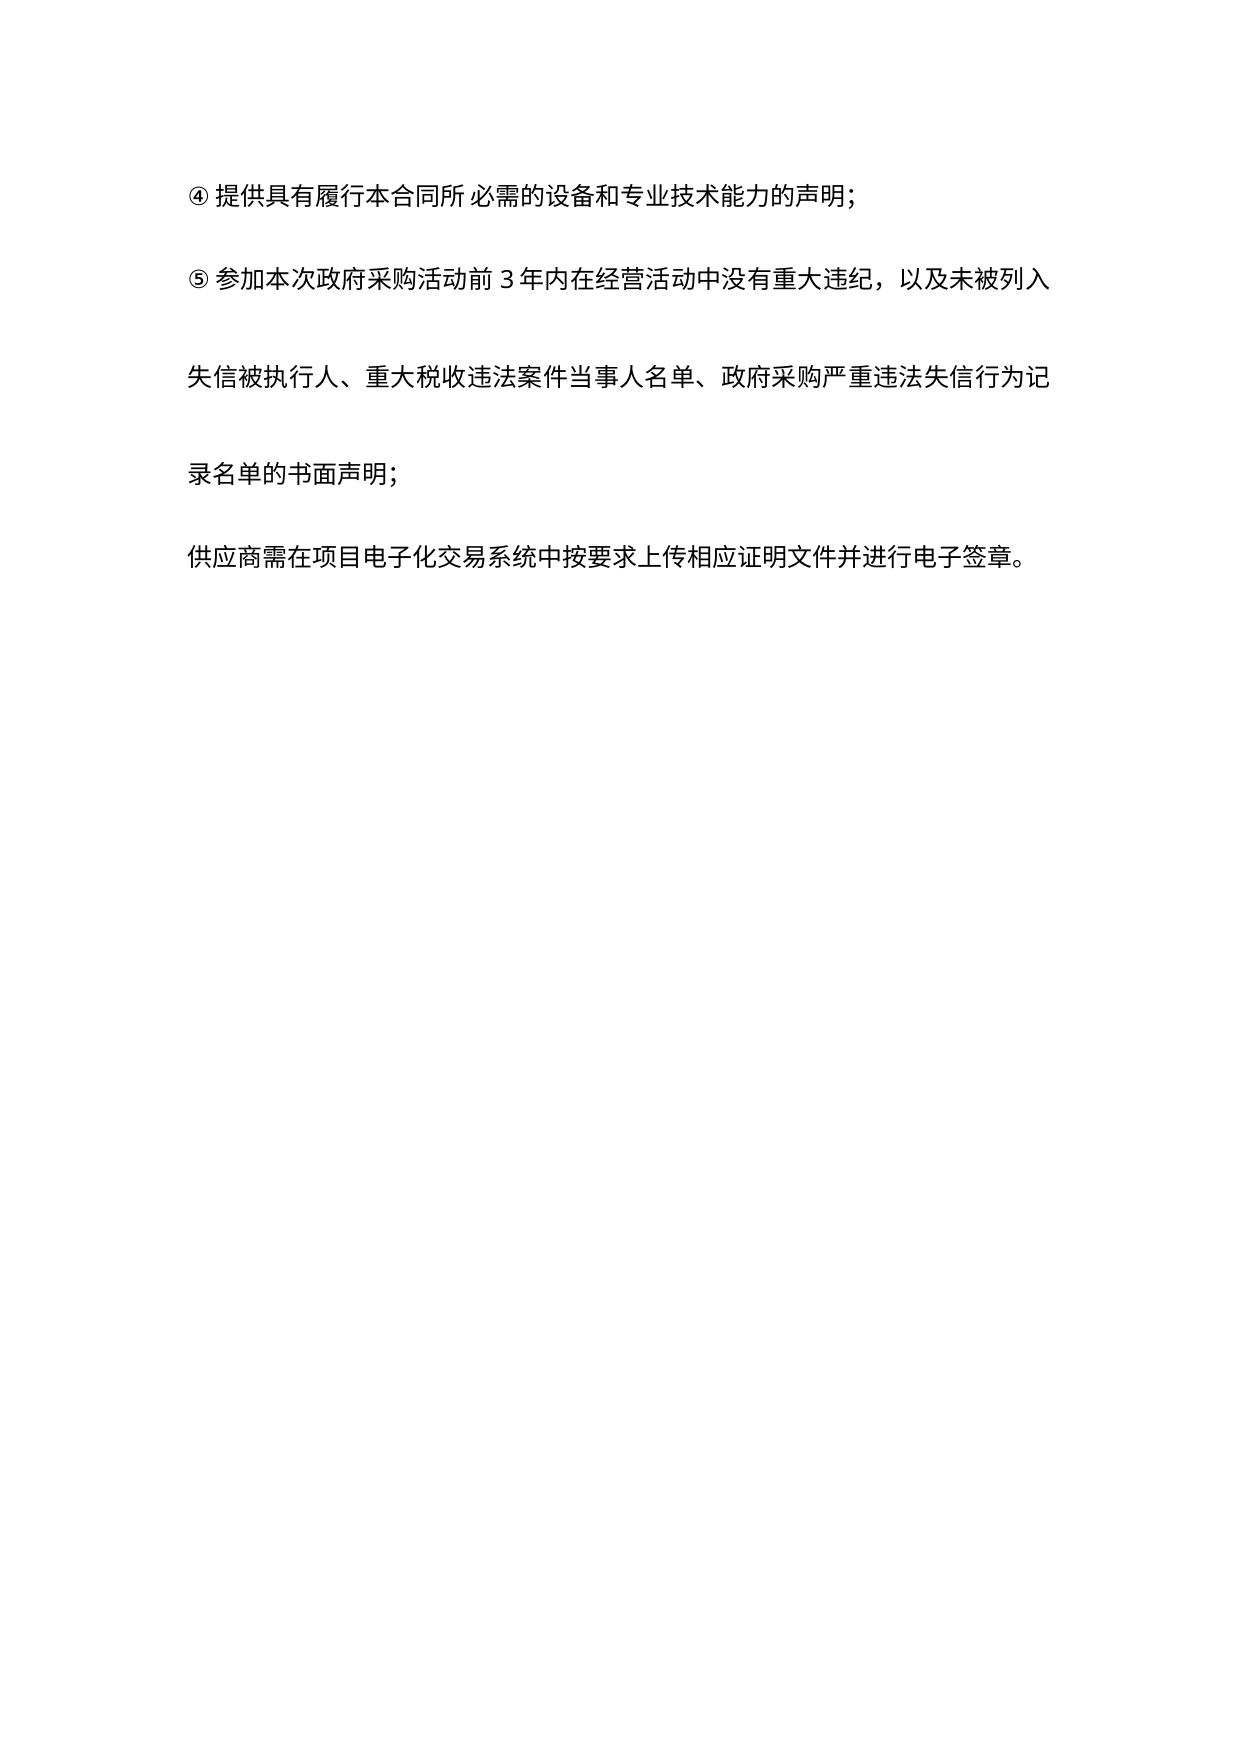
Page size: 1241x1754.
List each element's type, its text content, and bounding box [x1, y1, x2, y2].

text ④提供具有履行本合同所 必需的设备和专业技术能力的声明； [187, 162, 1053, 227]
text 供应商需在项目电子化交易系统中按要求上传相应证明文件并进行电子签章。 [187, 523, 1053, 588]
text ⑤参加本次政府采购活动前3年内在经营活动中没有重大违纪，以及未被列入失信被执行人、重大税收违法案件当事人名单、政府采购严重违法失信行为记录名单的书面声明； [187, 245, 1053, 505]
